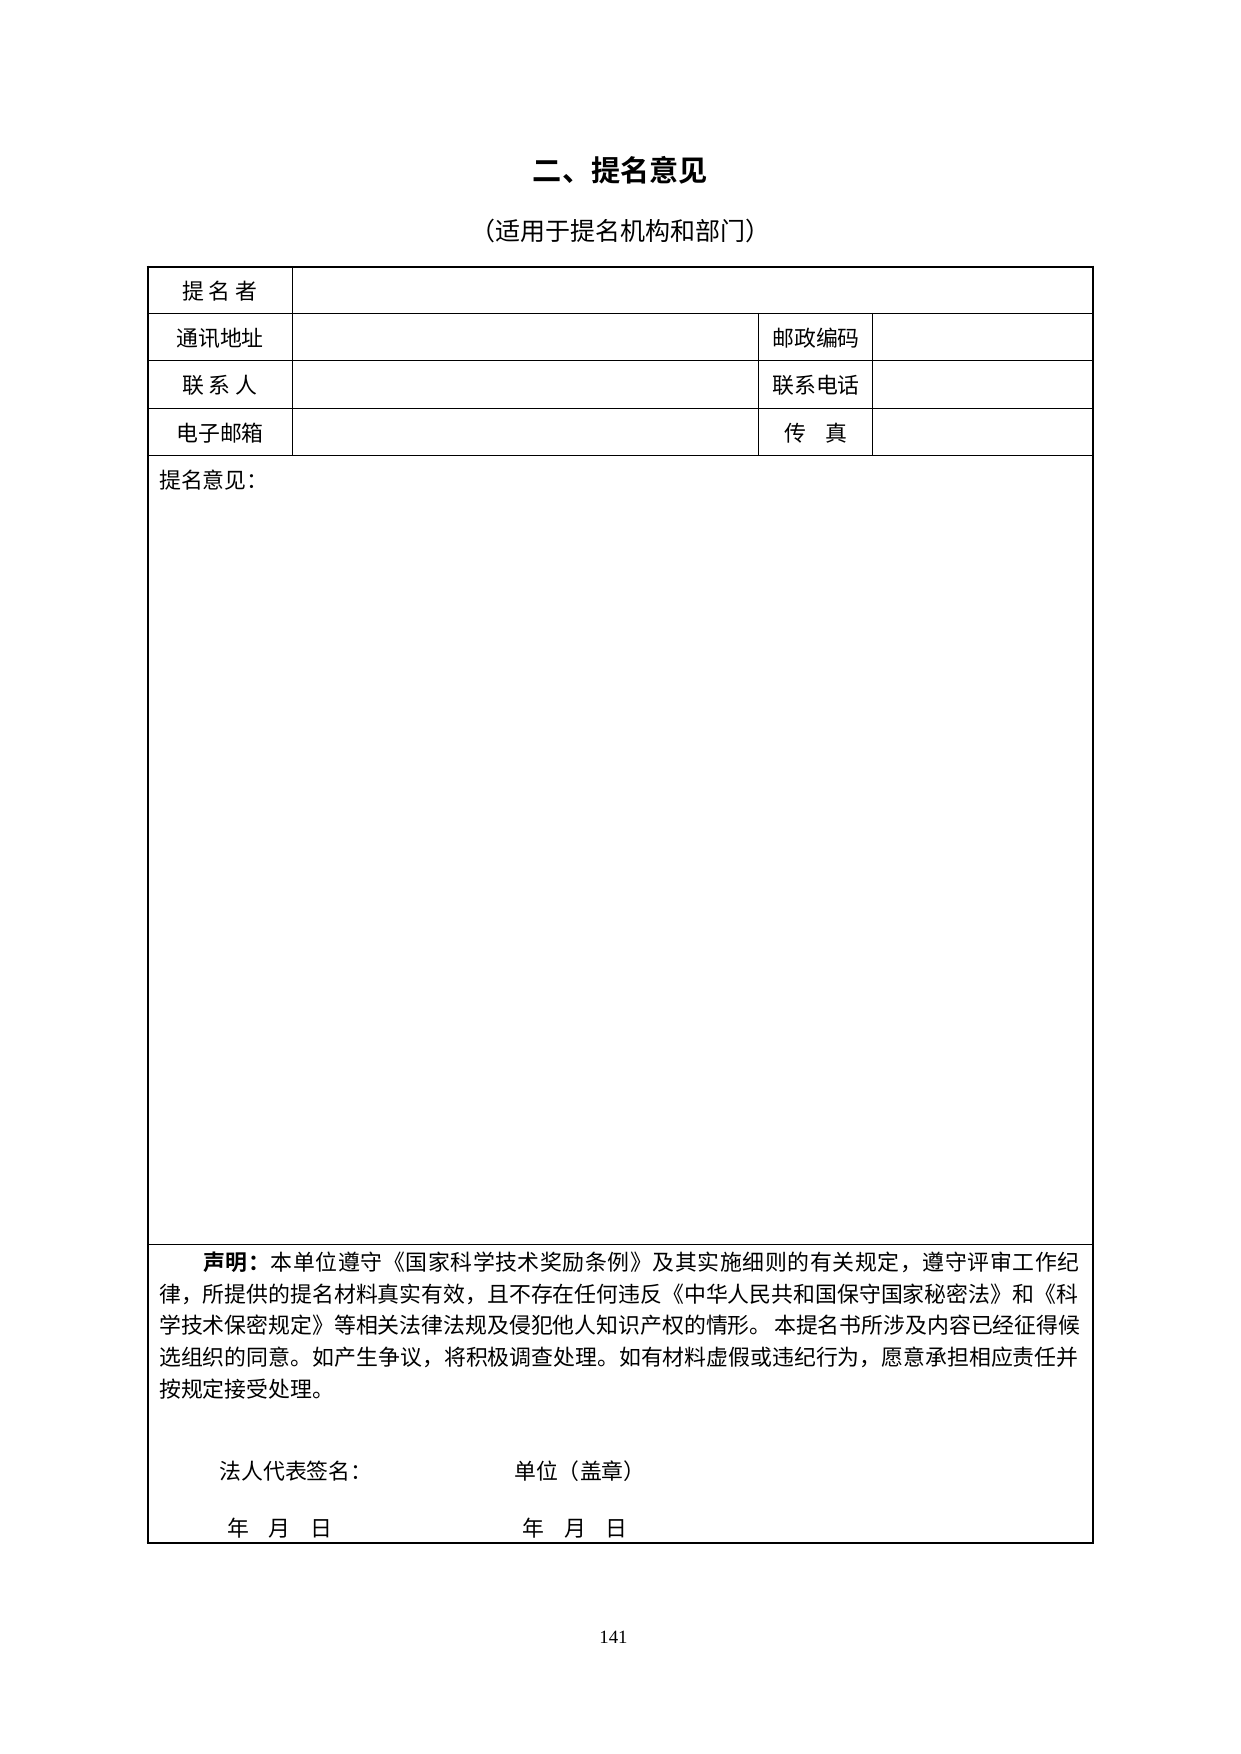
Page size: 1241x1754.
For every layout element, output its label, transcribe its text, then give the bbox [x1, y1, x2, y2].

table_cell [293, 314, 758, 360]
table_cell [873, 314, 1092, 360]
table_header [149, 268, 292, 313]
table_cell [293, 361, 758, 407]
text （适用于提名机构和部门） [165, 211, 1075, 247]
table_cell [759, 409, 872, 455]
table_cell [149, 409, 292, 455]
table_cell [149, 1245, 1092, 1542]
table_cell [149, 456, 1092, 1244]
text 二、提名意见 [165, 148, 1075, 190]
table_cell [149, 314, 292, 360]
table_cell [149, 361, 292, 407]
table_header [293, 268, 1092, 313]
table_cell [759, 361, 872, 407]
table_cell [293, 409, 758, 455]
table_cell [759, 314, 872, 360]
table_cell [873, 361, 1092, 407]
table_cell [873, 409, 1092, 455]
